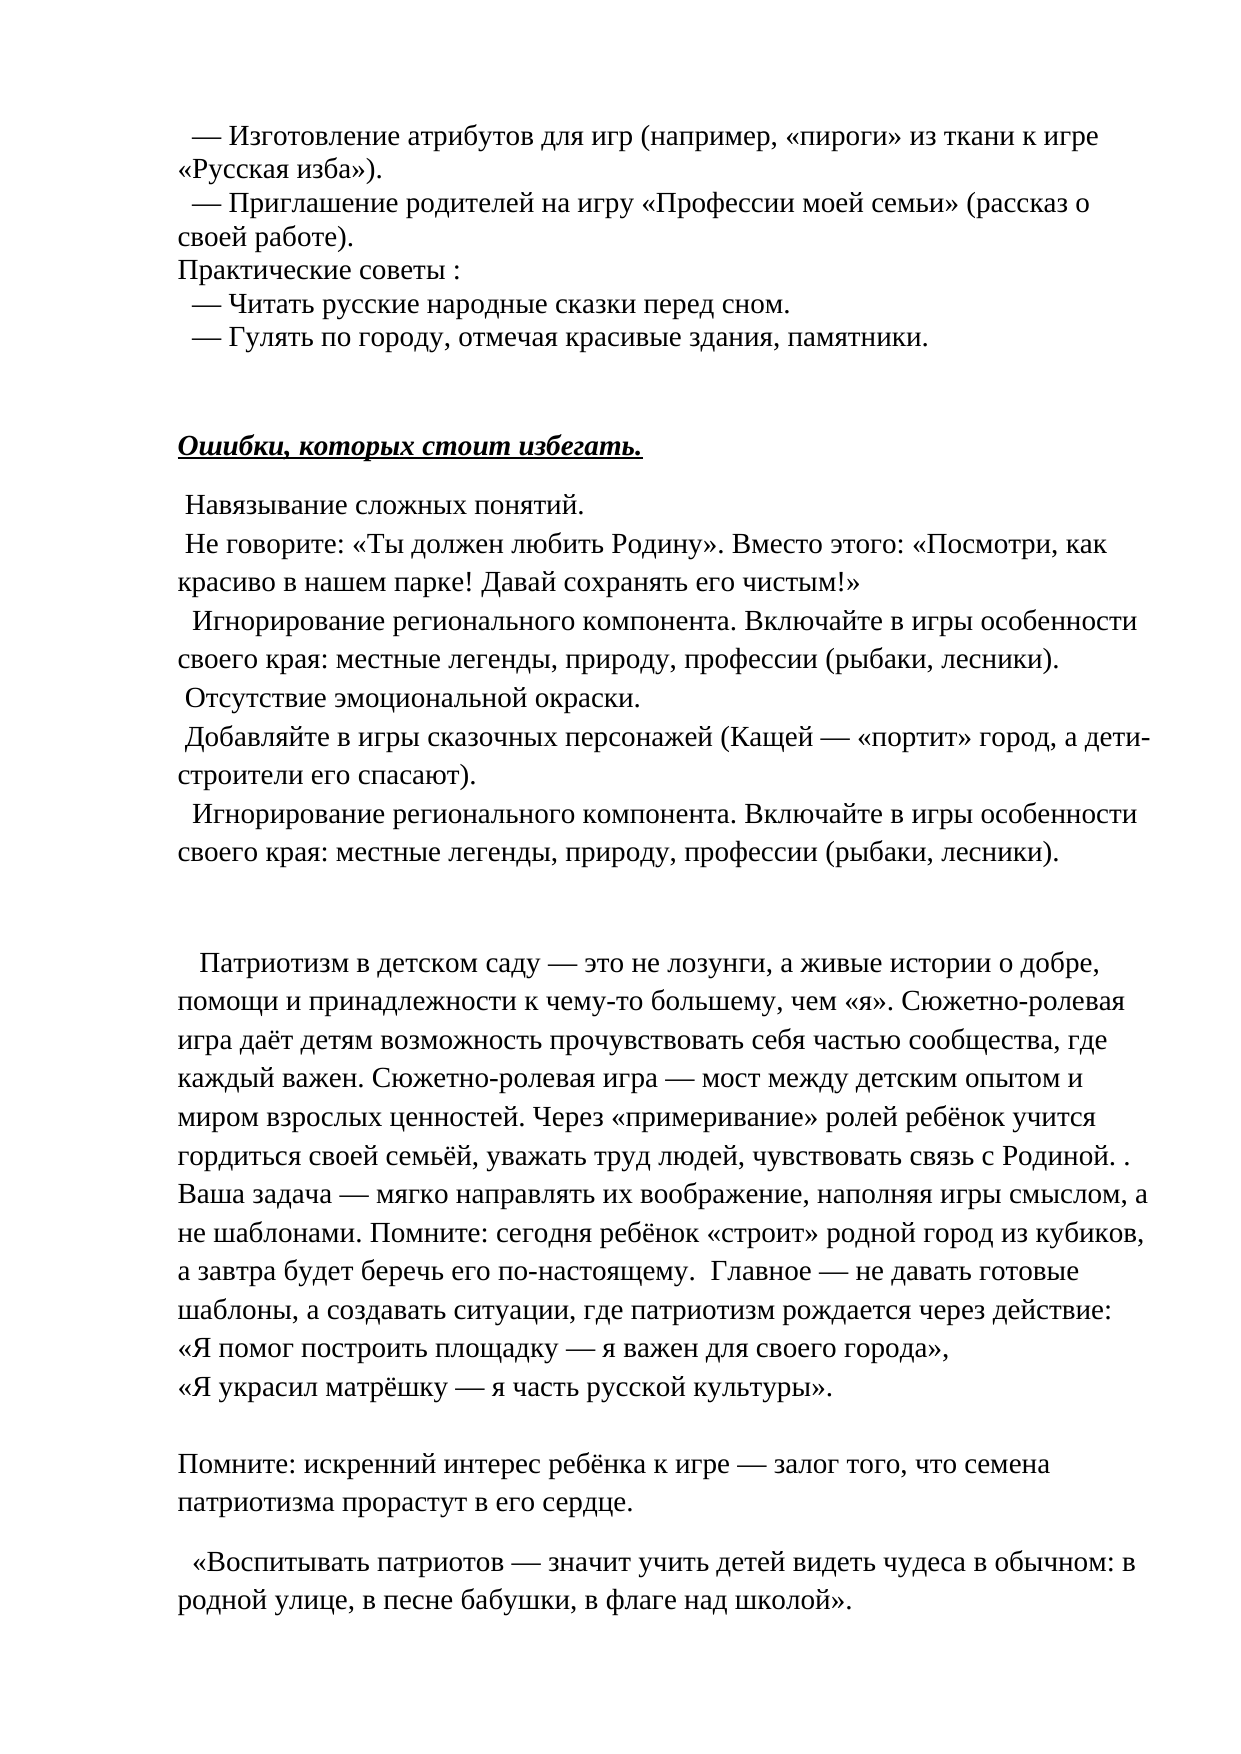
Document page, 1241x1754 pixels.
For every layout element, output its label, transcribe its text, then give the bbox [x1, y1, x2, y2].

text Добавляйте в игры сказочных персонажей (Кащей — «портит» город, а дети-строители его спасают). [177, 719, 1152, 791]
text Игнорирование регионального компонента. Включайте в игры особенности своего края: местные легенды, природу, профессии (рыбаки, лесники). [177, 796, 1152, 868]
text Отсутствие эмоциональной окраски. [177, 680, 1152, 714]
text «Я украсил матрёшку — я часть русской культуры». [177, 1369, 1152, 1402]
text Патриотизм в детском саду — это не лозунги, а живые истории о добре, помощи и принадлежности к чему-то большему, чем «я». Сюжетно-ролевая игра даёт детям возможность прочувствовать себя частью сообщества, где каждый важен. Сюжетно-ролевая игра — мост между детским опытом и миром взрослых ценностей. Через «примеривание» ролей ребёнок учится гордиться своей семьёй, уважать труд людей, чувствовать связь с Родиной. . Ваша задача — мягко направлять их воображение, наполняя игры смыслом, а не шаблонами. Помните: сегодня ребёнок «строит» родной город из кубиков, а завтра будет беречь его по-настоящему. Главное — не давать готовые шаблоны, а создавать ситуации, где патриотизм рождается через действие: [177, 945, 1152, 1325]
text — Читать русские народные сказки перед сном. [177, 286, 1152, 319]
text — Приглашение родителей на игру «Профессии моей семьи» (рассказ о своей работе). [177, 185, 1152, 252]
text — Изготовление атрибутов для игр (например, «пироги» из ткани к игре «Русская изба»). [177, 118, 1152, 185]
text «Я помог построить площадку — я важен для своего города», [177, 1330, 1152, 1364]
text «Воспитывать патриотов — значит учить детей видеть чудеса в обычном: в родной улице, в песне бабушки, в флаге над школой». [177, 1544, 1152, 1616]
text Помните: искренний интерес ребёнка к игре — залог того, что семена патриотизма прорастут в его сердце. [177, 1446, 1152, 1518]
text Навязывание сложных понятий. [177, 487, 1152, 521]
text Не говорите: «Ты должен любить Родину». Вместо этого: «Посмотри, как красиво в нашем парке! Давай сохранять его чистым!» [177, 526, 1152, 598]
text Игнорирование регионального компонента. Включайте в игры особенности своего края: местные легенды, природу, профессии (рыбаки, лесники). [177, 603, 1152, 675]
text Ошибки, которых стоит избегать. [177, 428, 1152, 462]
text — Гулять по городу, отмечая красивые здания, памятники. [177, 319, 1152, 353]
text Практические советы : [177, 252, 1152, 286]
